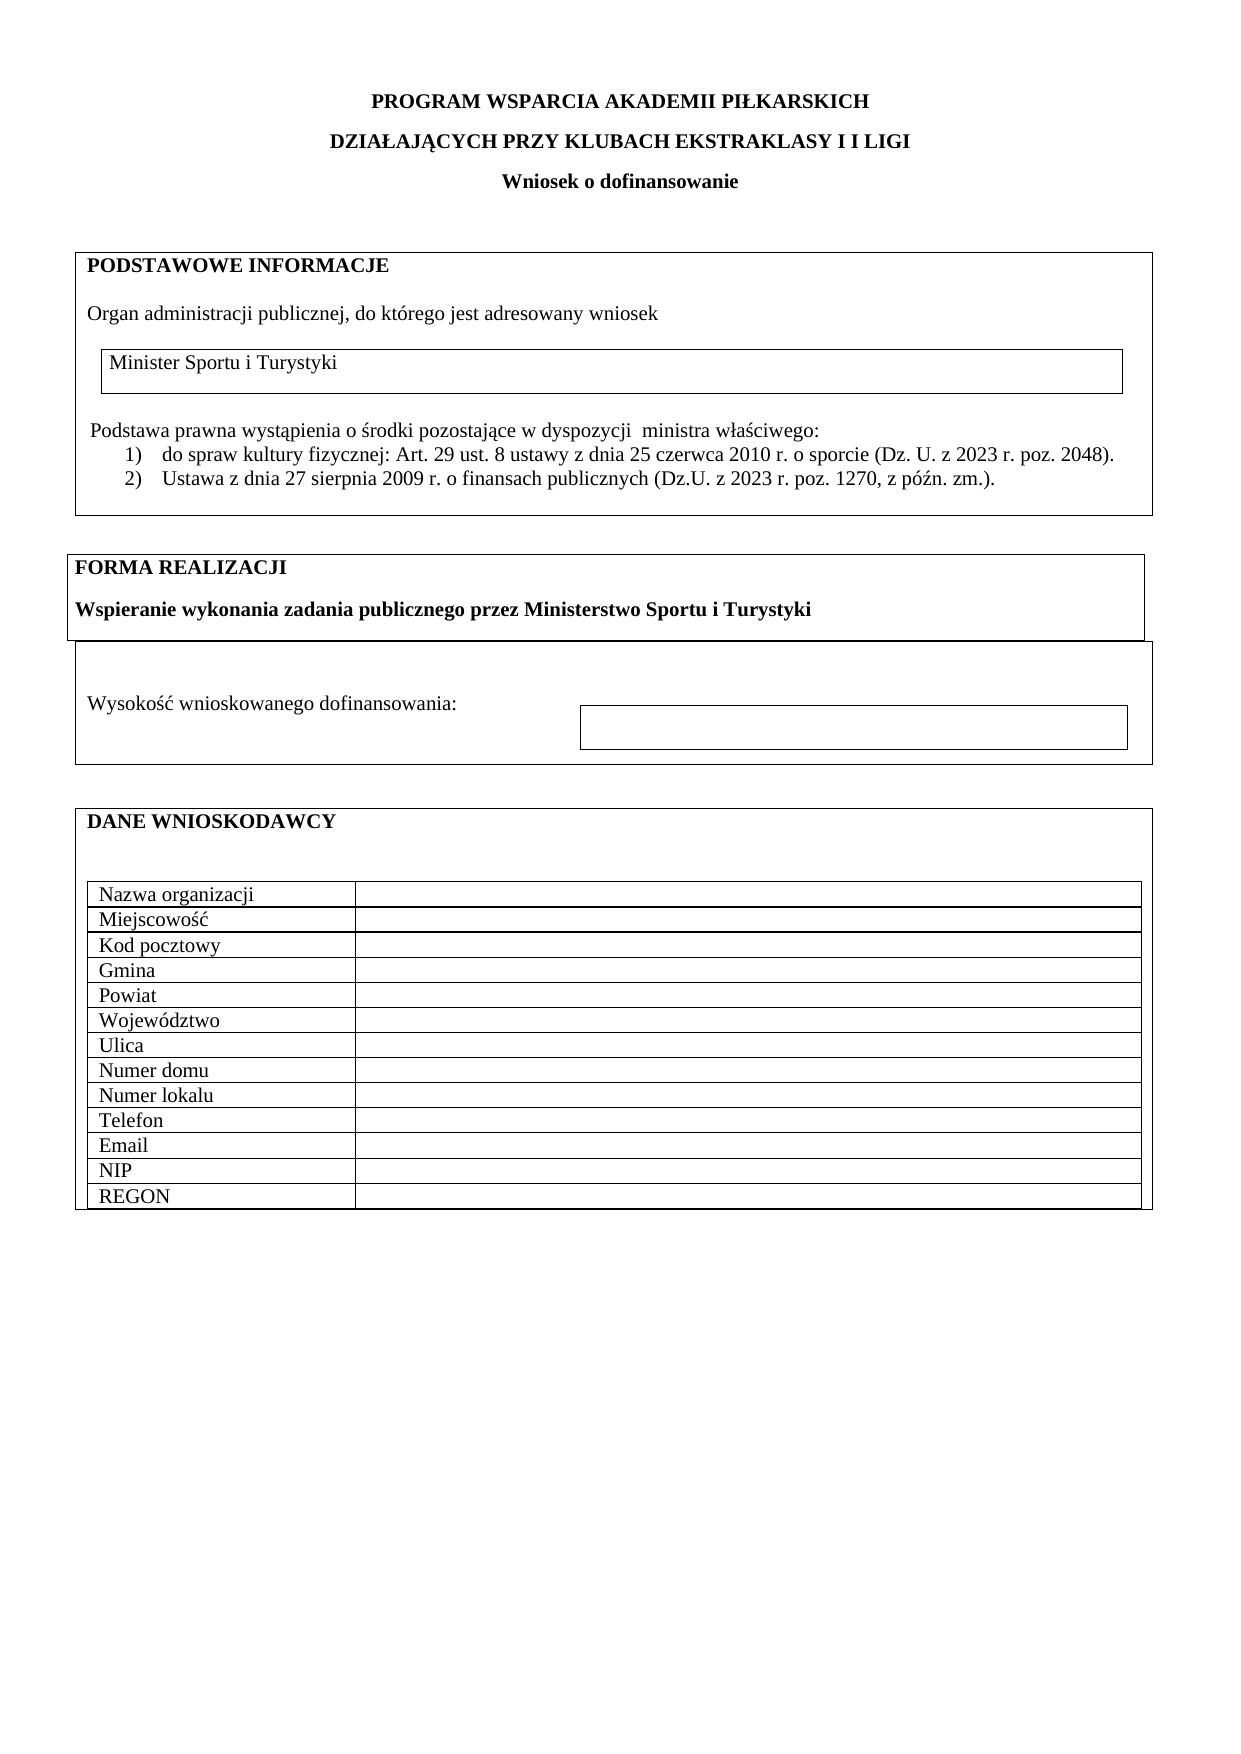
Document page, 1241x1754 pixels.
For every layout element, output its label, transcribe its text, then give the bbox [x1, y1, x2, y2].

table_header Wysokość wnioskowanego dofinansowania: [76, 642, 1152, 764]
table_header PODSTAWOWE INFORMACJE Organ administracji publicznej, do którego jest adresowany wniosek Podstawa prawna wystąpienia o środki pozostające w dyspozycji ministra właściwego: do spraw kultury fizycznej: Art. 29 ust. 8 ustawy z dnia 25 czerwca 2010 r. o sporcie (Dz. U. z 2023 r. poz. 2048). Ustawa z dnia 27 sierpnia 2009 r. o finansach publicznych (Dz.U. z 2023 r. poz. 1270, z późn. zm.). [76, 253, 1152, 514]
table_header FORMA REALIZACJI Wspieranie wykonania zadania publicznego przez Ministerstwo Sportu i Turystyki [68, 555, 1144, 640]
text Wniosek o dofinansowanie [75, 169, 1165, 193]
text DZIAŁAJĄCYCH PRZY KLUBACH EKSTRAKLASY I I LIGI [75, 129, 1165, 153]
text PROGRAM WSPARCIA AKADEMII PIŁKARSKICH [75, 89, 1165, 113]
table_header DANE WNIOSKODAWCY Osoby upoważnione do reprezentowania wnioskodawcy, składania oświadczeń woli i zaciągania w jego imieniu zobowiązań finansowych: Osoba upoważniona do składania wyjaśnień i uzupełnień dotyczących wniosku: [76, 809, 1152, 1209]
